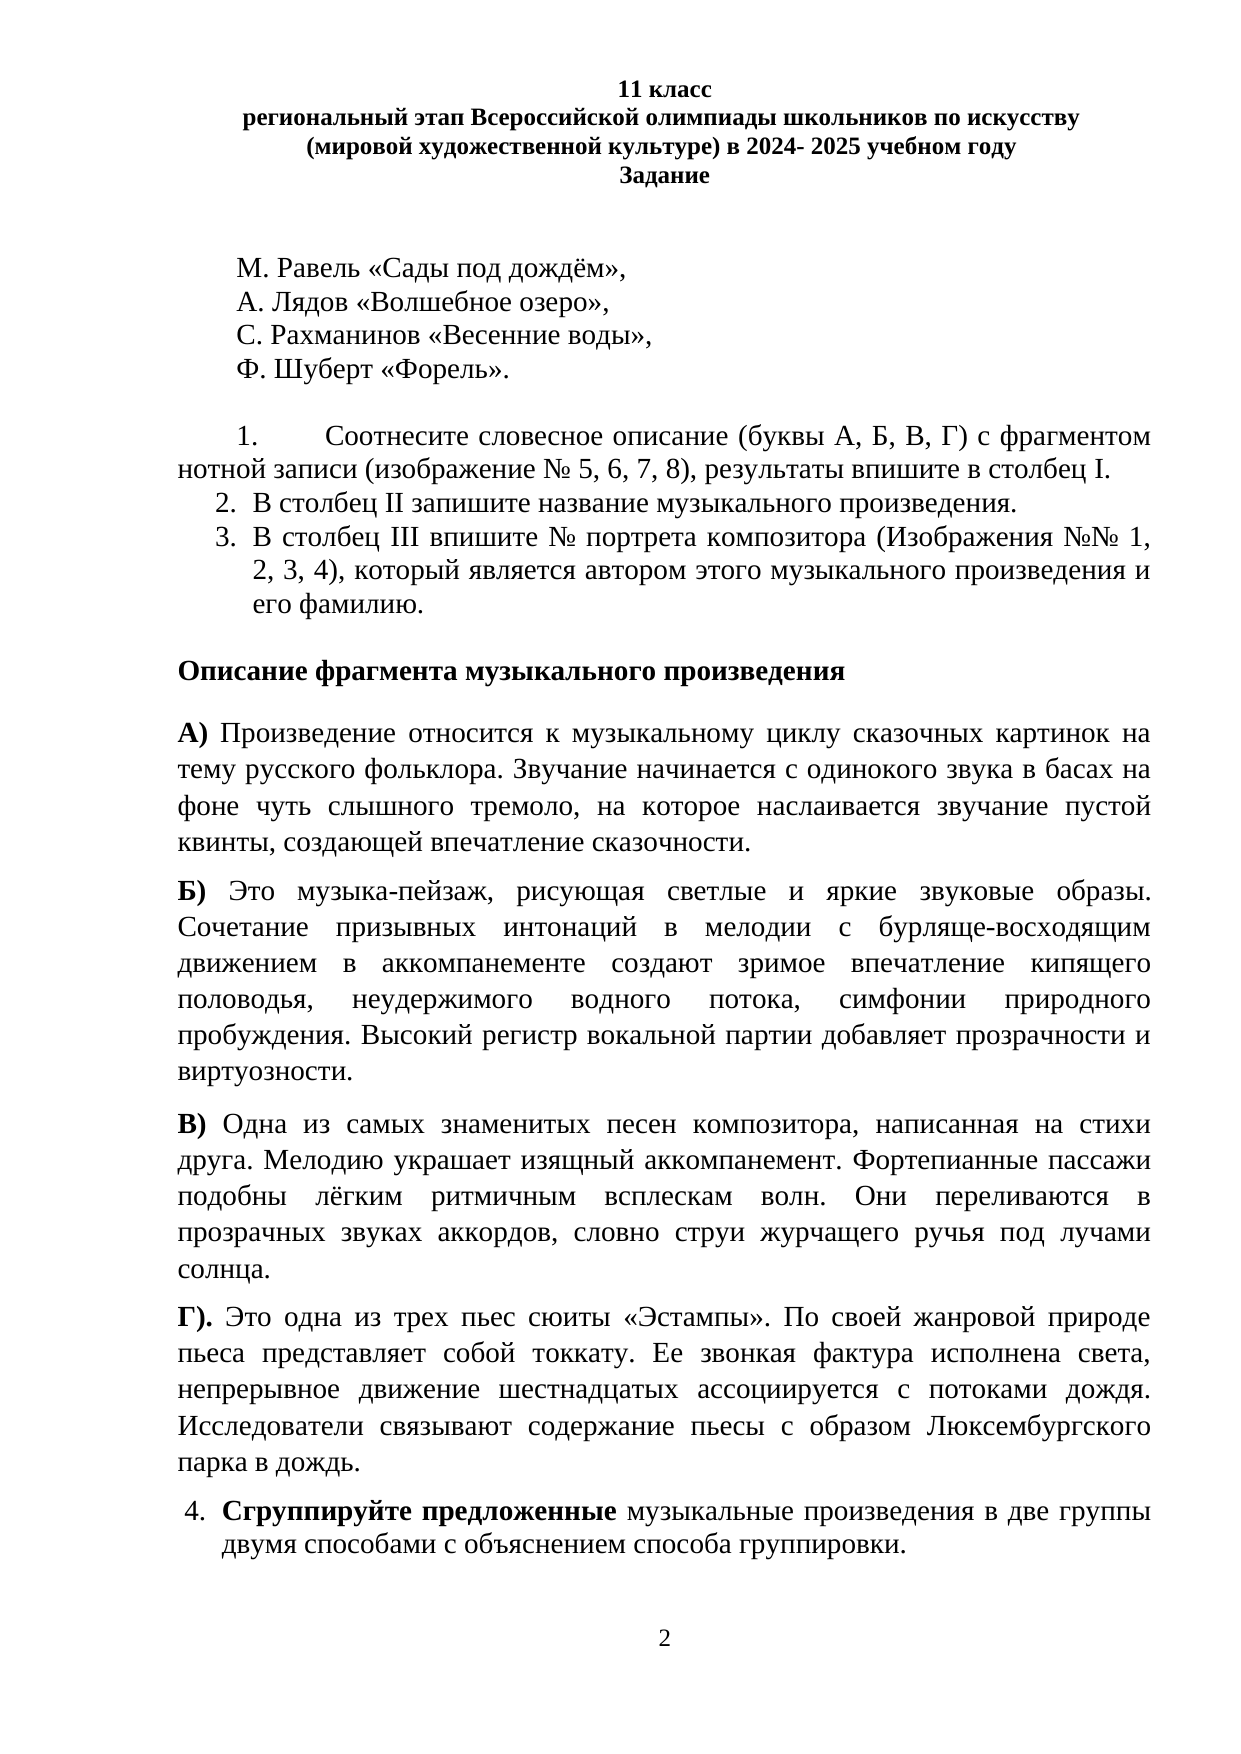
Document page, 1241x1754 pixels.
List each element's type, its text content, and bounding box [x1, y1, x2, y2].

list Соотнесите словесное описание (буквы А, Б, В, Г) с фрагментом нотной записи (изображение № 5, 6, 7, 8), результаты впишите в столбец I. [177, 418, 1152, 485]
text Г). Это одна из трех пьес сюиты «Эстампы». По своей жанровой природе пьеса представляет собой токкату. Ее звонкая фактура исполнена света, непрерывное движение шестнадцатых ассоциируется с потоками дождя. Исследователи связывают содержание пьесы с образом Люксембургского парка в дождь. [177, 1299, 1152, 1477]
text М. Равель «Сады под дождём», [177, 250, 1152, 284]
text А) Произведение относится к музыкальному циклу сказочных картинок на тему русского фольклора. Звучание начинается с одинокого звука в басах на фоне чуть слышного тремоло, на которое наслаивается звучание пустой квинты, создающей впечатление сказочности. [177, 716, 1152, 857]
list В столбец II запишите название музыкального произведения. [215, 485, 1152, 519]
text Б) Это музыка-пейзаж, рисующая светлые и яркие звуковые образы. Сочетание призывных интонаций в мелодии с бурляще-восходящим движением в аккомпанементе создают зримое впечатление кипящего половодья, неудержимого водного потока, симфонии природного пробуждения. Высокий регистр вокальной партии добавляет прозрачности и виртуозности. [177, 873, 1152, 1087]
list В столбец III впишите № портрета композитора (Изображения №№ 1, 2, 3, 4), который является автором этого музыкального произведения и его фамилию. [215, 519, 1152, 619]
text В) Одна из самых знаменитых песен композитора, написанная на стихи друга. Мелодию украшает изящный аккомпанемент. Фортепианные пассажи подобны лёгким ритмичным всплескам волн. Они переливаются в прозрачных звуках аккордов, словно струи журчащего ручья под лучами солнца. [177, 1106, 1152, 1284]
list Сгруппируйте предложенные музыкальные произведения в две группы двумя способами с объяснением способа группировки. [184, 1493, 1152, 1560]
text Ф. Шуберт «Форель». [177, 351, 1152, 384]
text С. Рахманинов «Весенние воды», [177, 317, 1152, 351]
text А. Лядов «Волшебное озеро», [177, 284, 1152, 317]
text Описание фрагмента музыкального произведения [177, 653, 1152, 686]
